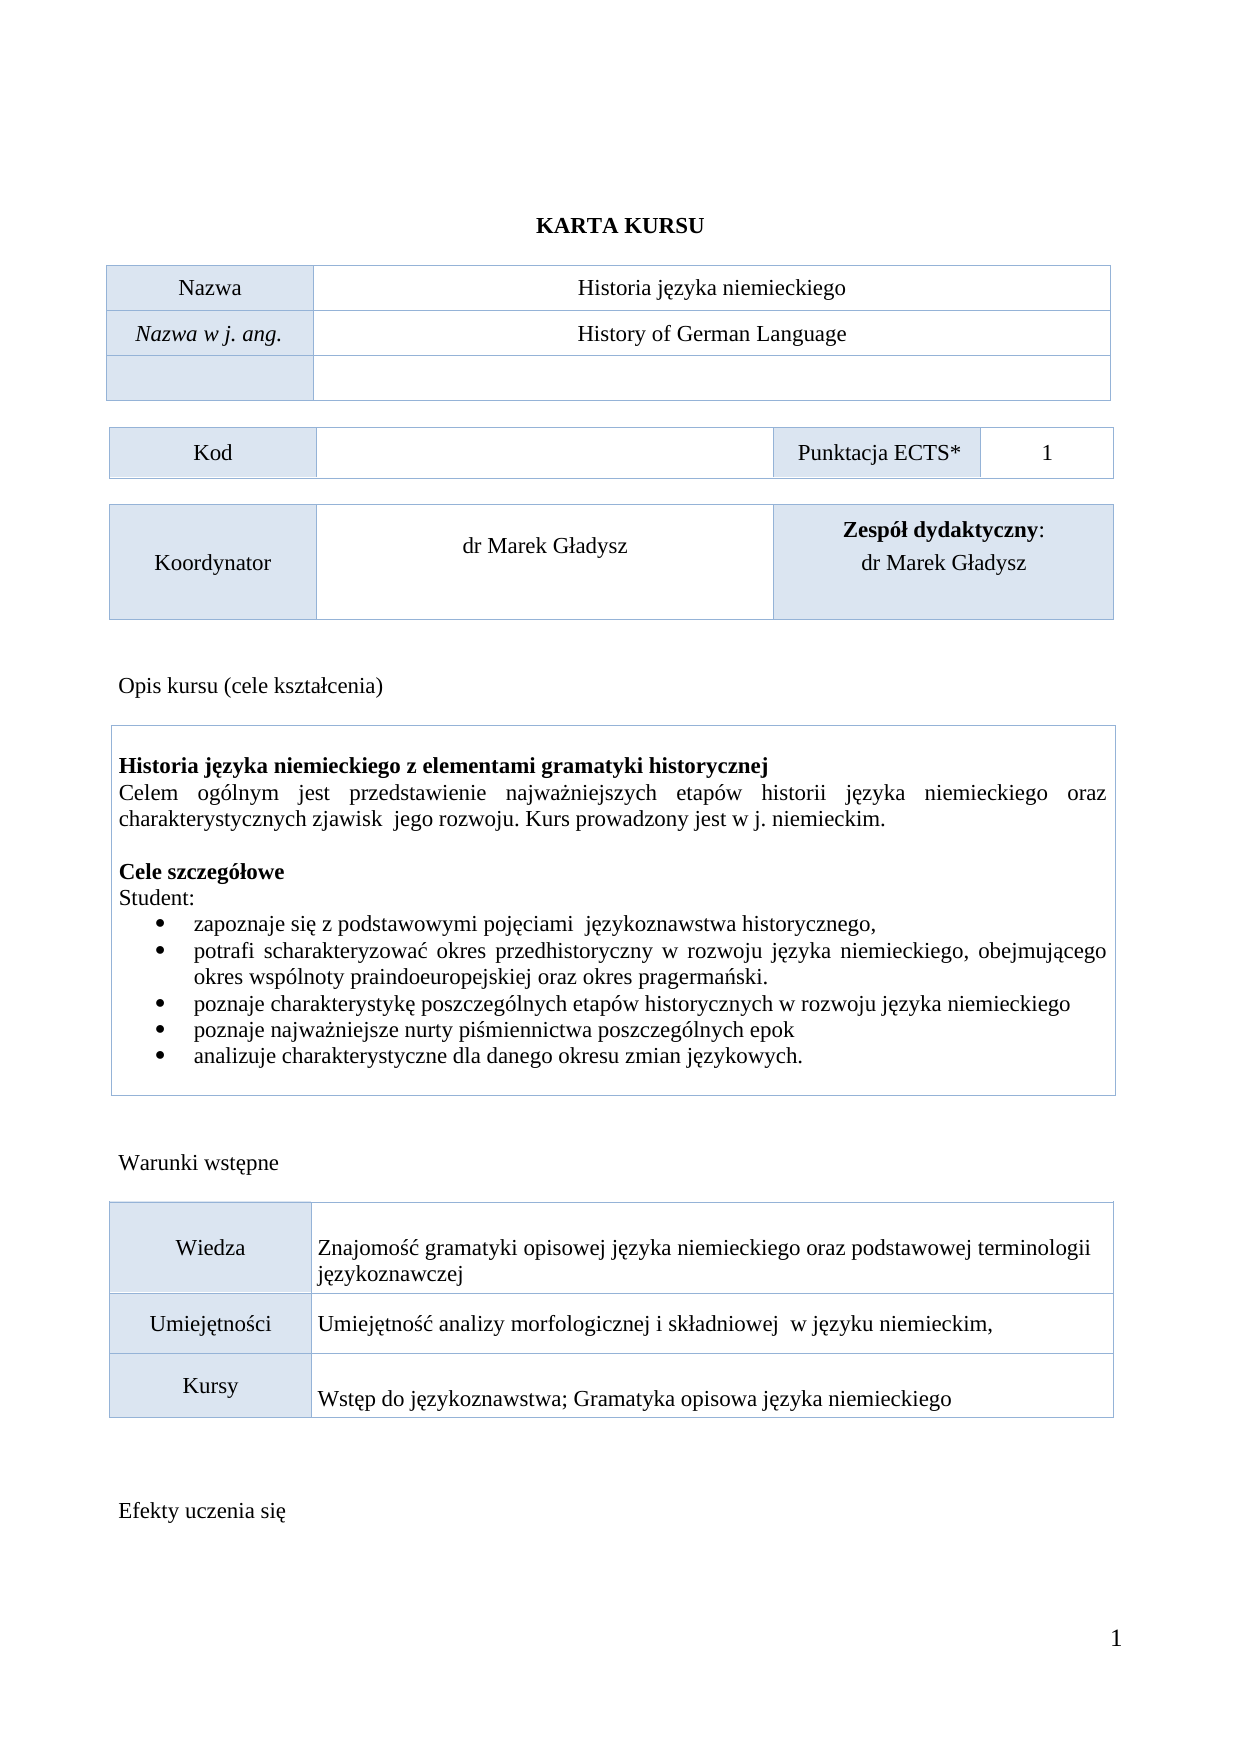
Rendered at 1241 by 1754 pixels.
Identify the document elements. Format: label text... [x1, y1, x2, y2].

table_header Historia języka niemieckiego [314, 266, 1110, 310]
text Efekty uczenia się [118, 1497, 1122, 1523]
text Warunki wstępne [118, 1149, 1122, 1175]
table_header Nazwa [107, 266, 313, 310]
table_cell Umiejętność analizy morfologicznej i składniowej w języku niemieckim, [312, 1294, 1113, 1353]
table_header dr Marek Gładysz [317, 505, 773, 619]
table_cell Kursy [110, 1354, 311, 1417]
table_cell Umiejętności [110, 1294, 311, 1353]
table_cell [314, 356, 1110, 400]
table_header Koordynator [110, 505, 316, 619]
table_cell Nazwa w j. ang. [107, 311, 313, 355]
table_cell Wstęp do językoznawstwa; Gramatyka opisowa języka niemieckiego [312, 1354, 1113, 1417]
table_header Punktacja ECTS* [774, 428, 980, 477]
table_cell History of German Language [314, 311, 1110, 355]
table_header Historia języka niemieckiego z elementami gramatyki historycznej Celem ogólnym jest przedstawienie najważniejszych etapów historii języka niemieckiego oraz charakterystycznych zjawisk jego rozwoju. Kurs prowadzony jest w j. niemieckim. Cele szczegółowe Student: zapoznaje się z podstawowymi pojęciami językoznawstwa historycznego, potrafi scharakteryzować okres przedhistoryczny w rozwoju języka niemieckiego, obejmującego okres wspólnoty praindoeuropejskiej oraz okres pragermański. poznaje charakterystykę poszczególnych etapów historycznych w rozwoju języka niemieckiego poznaje najważniejsze nurty piśmiennictwa poszczególnych epok analizuje charakterystyczne dla danego okresu zmian językowych. [112, 726, 1115, 1095]
table_header 1 [981, 428, 1113, 477]
table_header Zespół dydaktyczny: dr Marek Gładysz [774, 505, 1113, 619]
subtitle KARTA KURSU [118, 212, 1122, 238]
table_header Wiedza [110, 1203, 311, 1292]
table_header Znajomość gramatyki opisowej języka niemieckiego oraz podstawowej terminologii językoznawczej [312, 1203, 1113, 1292]
text Opis kursu (cele kształcenia) [118, 672, 1122, 699]
table_cell [107, 356, 313, 400]
table_header Kod [110, 428, 316, 477]
table_header [317, 428, 773, 477]
